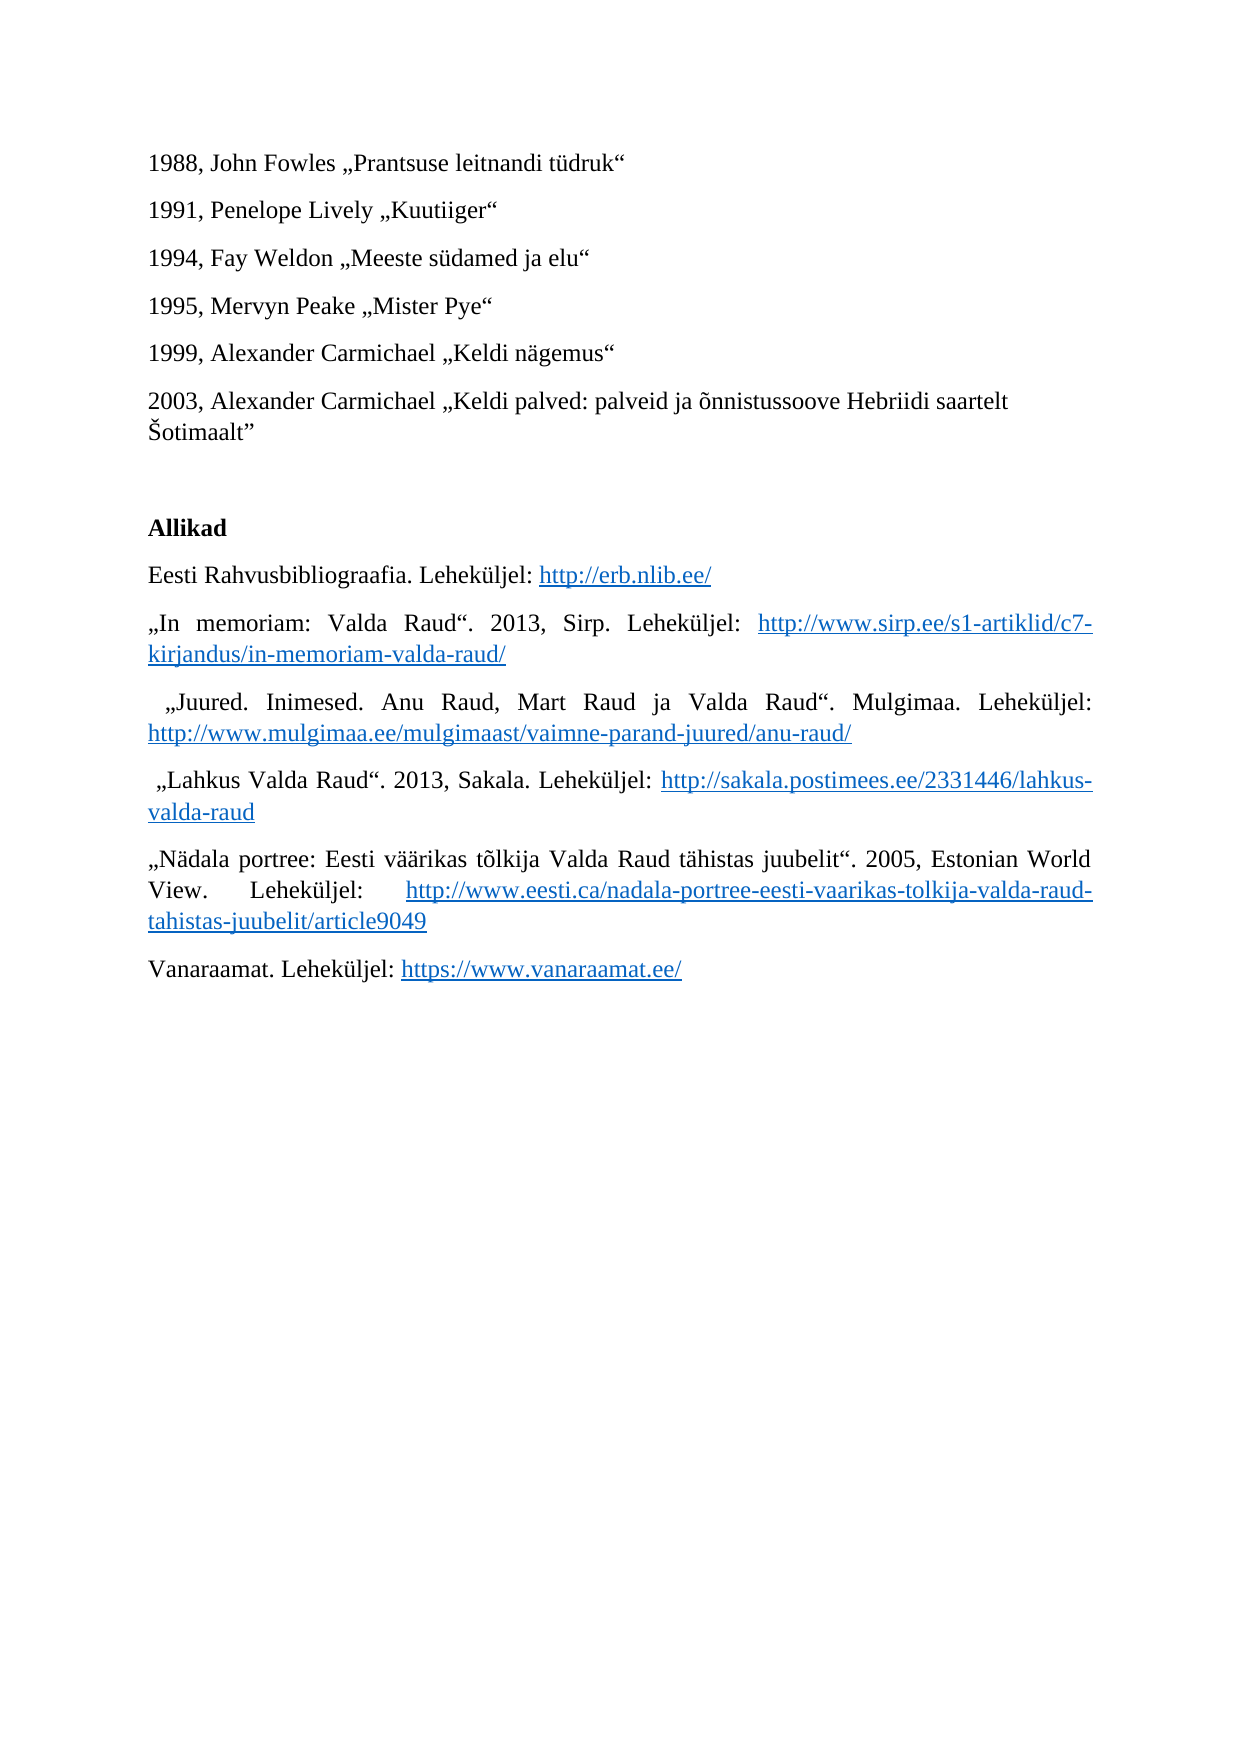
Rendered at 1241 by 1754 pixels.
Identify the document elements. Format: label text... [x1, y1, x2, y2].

text Allikad [148, 513, 1093, 541]
text 1988, John Fowles „Prantsuse leitnandi tüdruk“ [148, 148, 1093, 176]
text „In memoriam: Valda Raud“. 2013, Sirp. Leheküljel: http://www.sirp.ee/s1-artiklid/c7-kirjandus/in-memoriam-valda-raud/ [148, 608, 1093, 668]
text 1991, Penelope Lively „Kuutiiger“ [148, 195, 1093, 224]
text 1995, Mervyn Peake „Mister Pye“ [148, 291, 1093, 319]
text „Juured. Inimesed. Anu Raud, Mart Raud ja Valda Raud“. Mulgimaa. Leheküljel: http://www.mulgimaa.ee/mulgimaast/vaimne-parand-juured/anu-raud/ [148, 687, 1093, 747]
text „Nädala portree: Eesti väärikas tõlkija Valda Raud tähistas juubelit“. 2005, Estonian World View. Leheküljel: http://www.eesti.ca/nadala-portree-eesti-vaarikas-tolkija-valda-raud-tahistas-juubelit/article9049 [148, 844, 1093, 935]
text Eesti Rahvusbibliograafia. Leheküljel: http://erb.nlib.ee/ [148, 560, 1093, 589]
text Vanaraamat. Leheküljel: https://www.vanaraamat.ee/ [148, 954, 1093, 983]
text 1999, Alexander Carmichael „Keldi nägemus“ [148, 338, 1093, 367]
text 1994, Fay Weldon „Meeste südamed ja elu“ [148, 243, 1093, 272]
text „Lahkus Valda Raud“. 2013, Sakala. Leheküljel: http://sakala.postimees.ee/2331446/lahkus-valda-raud [148, 766, 1093, 825]
text 2003, Alexander Carmichael „Keldi palved: palveid ja õnnistussoove Hebriidi saartelt Šotimaalt” [148, 386, 1093, 446]
